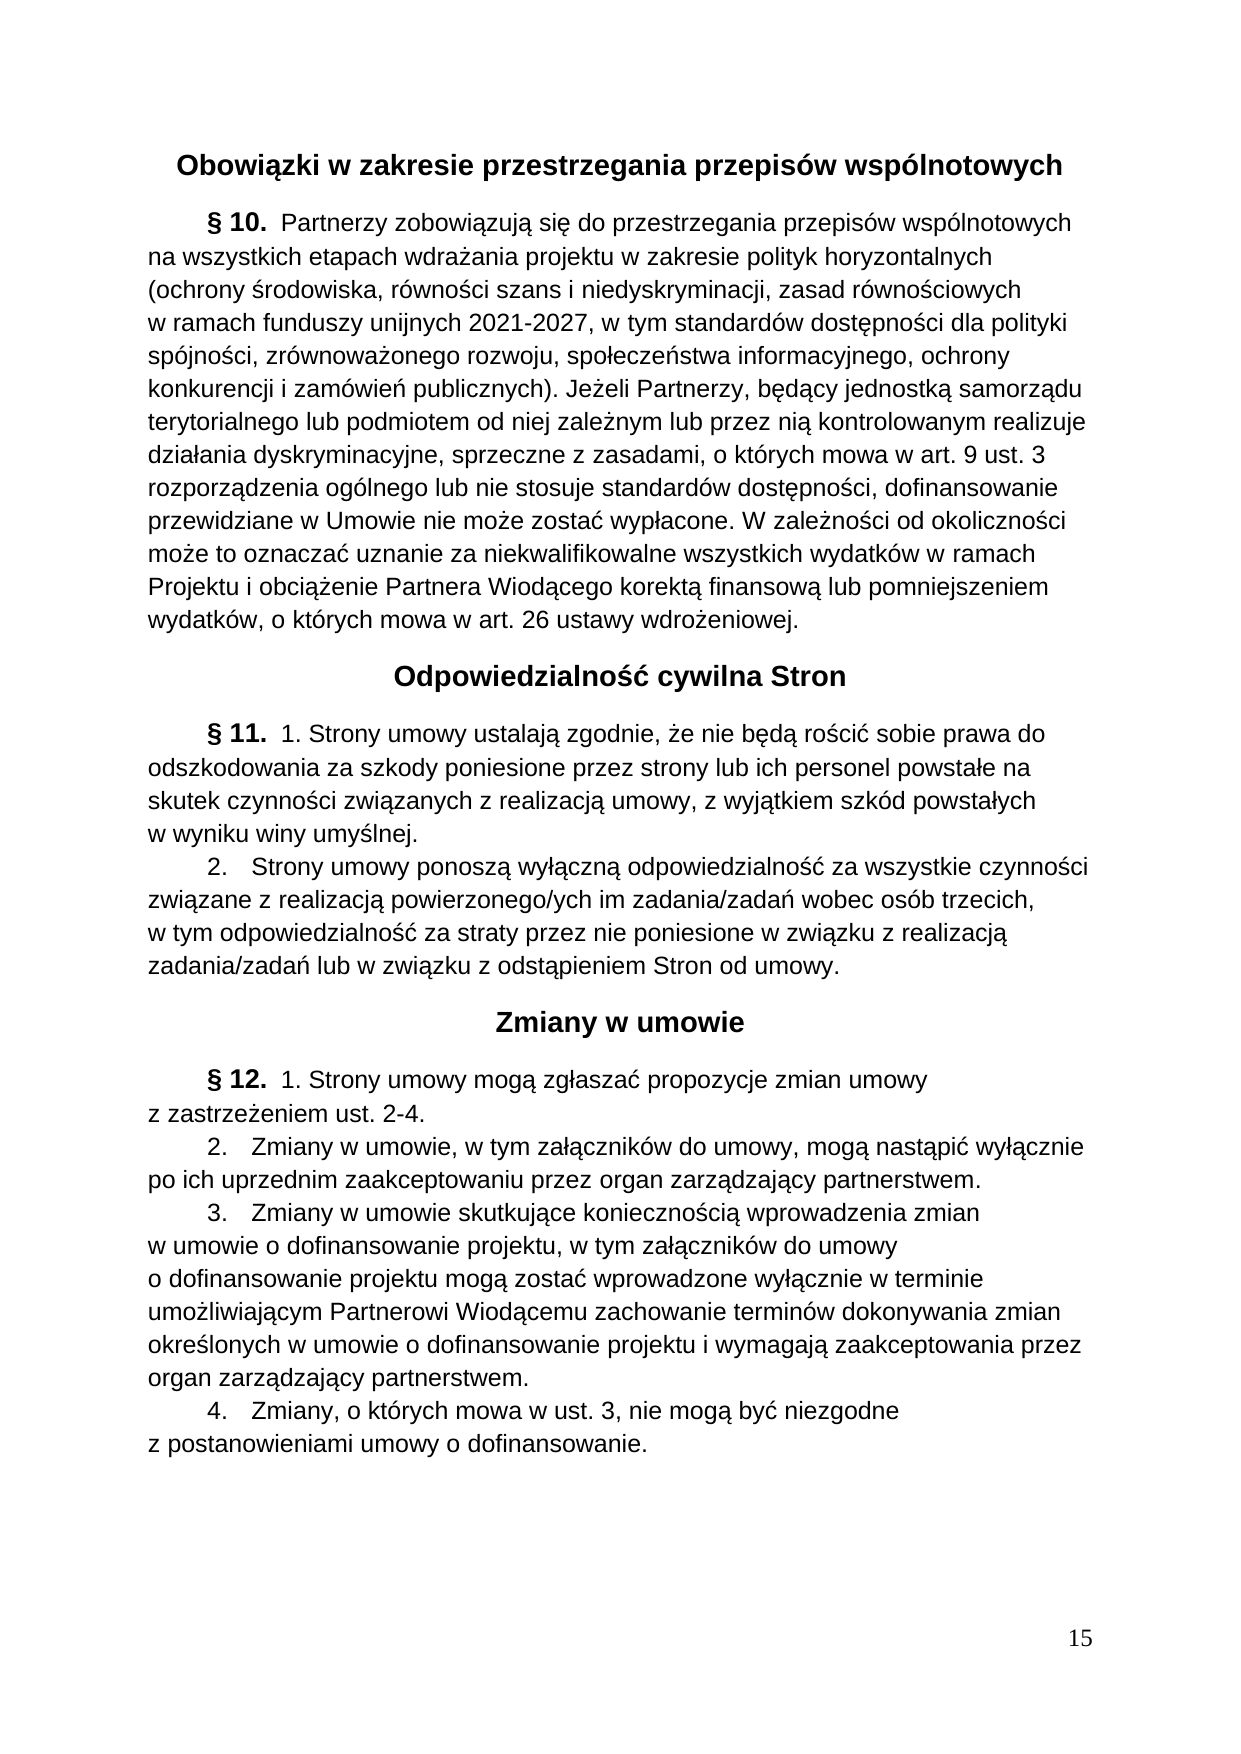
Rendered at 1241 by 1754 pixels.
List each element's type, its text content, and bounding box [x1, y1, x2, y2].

subtitle 1. Strony umowy ustalają zgodnie, że nie będą rościć sobie prawa do odszkodowania za szkody poniesione przez strony lub ich personel powstałe na skutek czynności związanych z realizacją umowy, z wyjątkiem szkód powstałych w wyniku winy umyślnej. [148, 717, 1092, 848]
subtitle 1. Strony umowy mogą zgłaszać propozycje zmian umowy z zastrzeżeniem ust. 2-4. [148, 1063, 1092, 1128]
subtitle Partnerzy zobowiązują się do przestrzegania przepisów wspólnotowych na wszystkich etapach wdrażania projektu w zakresie polityk horyzontalnych (ochrony środowiska, równości szans i niedyskryminacji, zasad równościowych w ramach funduszy unijnych 2021-2027, w tym standardów dostępności dla polityki spójności, zrównoważonego rozwoju, społeczeństwa informacyjnego, ochrony konkurencji i zamówień publicznych). Jeżeli Partnerzy, będący jednostką samorządu terytorialnego lub podmiotem od niej zależnym lub przez nią kontrolowanym realizuje działania dyskryminacyjne, sprzeczne z zasadami, o których mowa w art. 9 ust. 3 rozporządzenia ogólnego lub nie stosuje standardów dostępności, dofinansowanie przewidziane w Umowie nie może zostać wypłacone. W zależności od okoliczności może to oznaczać uznanie za niekwalifikowalne wszystkich wydatków w ramach Projektu i obciążenie Partnera Wiodącego korektą finansową lub pomniejszeniem wydatków, o których mowa w art. 26 ustawy wdrożeniowej. [148, 206, 1092, 634]
list Strony umowy ponoszą wyłączną odpowiedzialność za wszystkie czynności związane z realizacją powierzonego/ych im zadania/zadań wobec osób trzecich, w tym odpowiedzialność za straty przez nie poniesione w związku z realizacją zadania/zadań lub w związku z odstąpieniem Stron od umowy. [148, 852, 1092, 980]
subtitle Obowiązki w zakresie przestrzegania przepisów wspólnotowych [148, 148, 1092, 181]
list Zmiany w umowie, w tym załączników do umowy, mogą nastąpić wyłącznie po ich uprzednim zaakceptowaniu przez organ zarządzający partnerstwem. [148, 1132, 1092, 1194]
list Zmiany, o których mowa w ust. 3, nie mogą być niezgodne z postanowieniami umowy o dofinansowanie. [148, 1396, 1092, 1458]
list Zmiany w umowie skutkujące koniecznością wprowadzenia zmian w umowie o dofinansowanie projektu, w tym załączników do umowy o dofinansowanie projektu mogą zostać wprowadzone wyłącznie w terminie umożliwiającym Partnerowi Wiodącemu zachowanie terminów dokonywania zmian określonych w umowie o dofinansowanie projektu i wymagają zaakceptowania przez organ zarządzający partnerstwem. [148, 1198, 1092, 1392]
subtitle Zmiany w umowie [148, 1005, 1092, 1038]
subtitle Odpowiedzialność cywilna Stron [148, 659, 1092, 692]
